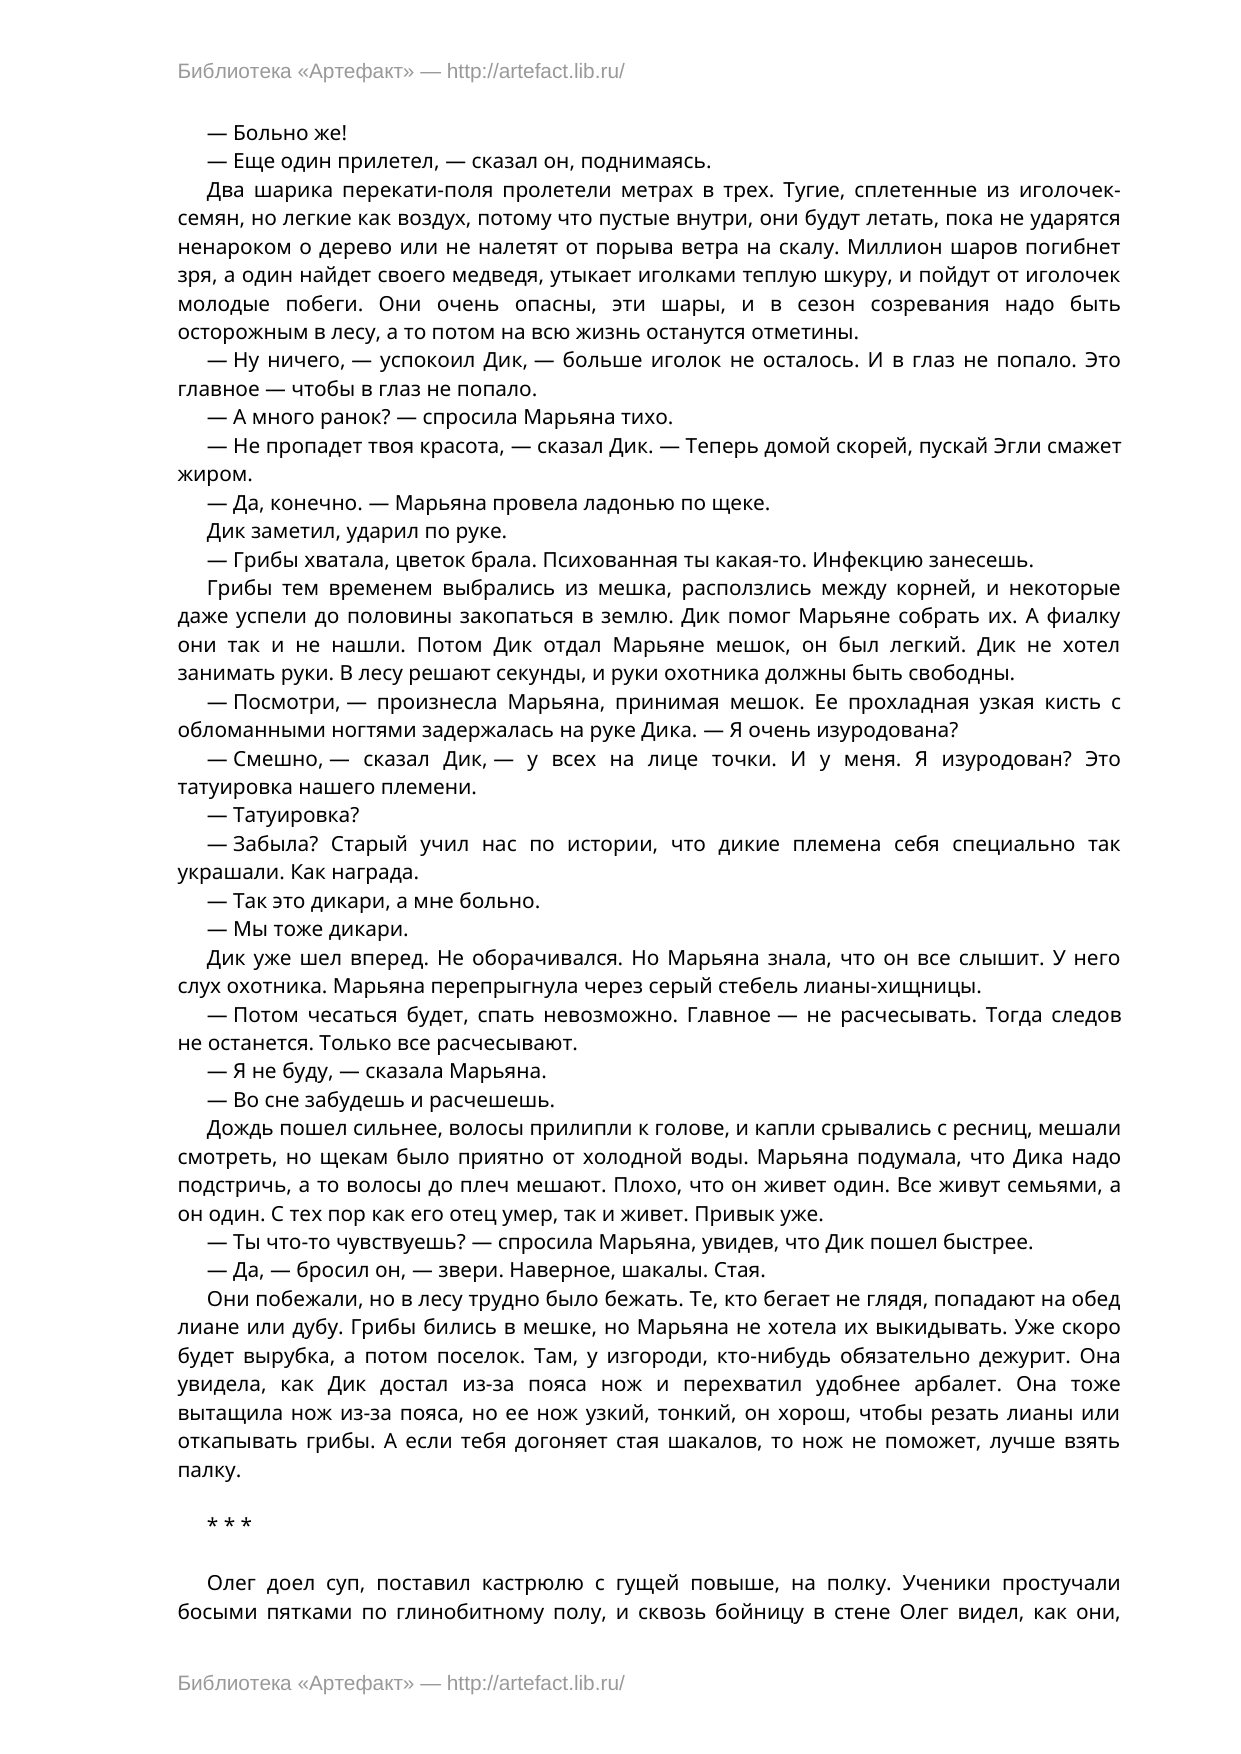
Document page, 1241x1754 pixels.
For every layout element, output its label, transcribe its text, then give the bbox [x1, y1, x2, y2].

text Дождь пошел сильнее, волосы прилипли к голове, и капли срывались с ресниц, мешали смотреть, но щекам было приятно от холодной воды. Марьяна подумала, что Дика надо подстричь, а то волосы до плеч мешают. Плохо, что он живет один. Все живут семьями, а он один. С тех пор как его отец умер, так и живет. Привык уже. [177, 1113, 1122, 1227]
text — Татуировка? [177, 801, 1122, 829]
text — Потом чесаться будет, спать невозможно. Главное — не расчесывать. Тогда следов не останется. Только все расчесывают. [177, 1000, 1122, 1057]
text — Я не буду, — сказала Марьяна. [177, 1057, 1122, 1085]
text — А много ранок? — спросила Марьяна тихо. [177, 402, 1122, 431]
text — Мы тоже дикари. [177, 914, 1122, 943]
text — Да, конечно. — Марьяна провела ладонью по щеке. [177, 488, 1122, 516]
text — Ну ничего, — успокоил Дик, — больше иголок не осталось. И в глаз не попало. Это главное — чтобы в глаз не попало. [177, 346, 1122, 402]
text — Грибы хватала, цветок брала. Психованная ты какая-то. Инфекцию занесешь. [177, 545, 1122, 573]
text — Смешно, — сказал Дик, — у всех на лице точки. И у меня. Я изуродован? Это татуировка нашего племени. [177, 744, 1122, 801]
text Дик уже шел вперед. Не оборачивался. Но Марьяна знала, что он все слышит. У него слух охотника. Марьяна перепрыгнула через серый стебель лианы-хищницы. [177, 943, 1122, 1000]
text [177, 1568, 1122, 1625]
text — Еще один прилетел, — сказал он, поднимаясь. [177, 147, 1122, 175]
text — Так это дикари, а мне больно. [177, 886, 1122, 914]
text Грибы тем временем выбрались из мешка, расползлись между корней, и некоторые даже успели до половины закопаться в землю. Дик помог Марьяне собрать их. А фиалку они так и не нашли. Потом Дик отдал Марьяне мешок, он был легкий. Дик не хотел занимать руки. В лесу решают секунды, и руки охотника должны быть свободны. [177, 573, 1122, 687]
text Они побежали, но в лесу трудно было бежать. Те, кто бегает не глядя, попадают на обед лиане или дубу. Грибы бились в мешке, но Марьяна не хотела их выкидывать. Уже скоро будет вырубка, а потом поселок. Там, у изгороди, кто-нибудь обязательно дежурит. Она увидела, как Дик достал из-за пояса нож и перехватил удобнее арбалет. Она тоже вытащила нож из-за пояса, но ее нож узкий, тонкий, он хорош, чтобы резать лианы или откапывать грибы. А если тебя догоняет стая шакалов, то нож не поможет, лучше взять палку. [177, 1284, 1122, 1483]
text — Не пропадет твоя красота, — сказал Дик. — Теперь домой скорей, пускай Эгли смажет жиром. [177, 431, 1122, 488]
text Два шарика перекати-поля пролетели метрах в трех. Тугие, сплетенные из иголочек-семян, но легкие как воздух, потому что пустые внутри, они будут летать, пока не ударятся ненароком о дерево или не налетят от порыва ветра на скалу. Миллион шаров погибнет зря, а один найдет своего медведя, утыкает иголками теплую шкуру, и пойдут от иголочек молодые побеги. Они очень опасны, эти шары, и в сезон созревания надо быть осторожным в лесу, а то потом на всю жизнь останутся отметины. [177, 175, 1122, 346]
subtitle * * * [177, 1512, 1122, 1540]
text Дик заметил, ударил по руке. [177, 516, 1122, 545]
text — Во сне забудешь и расчешешь. [177, 1085, 1122, 1113]
text — Больно же! [177, 118, 1122, 147]
text — Ты что-то чувствуешь? — спросила Марьяна, увидев, что Дик пошел быстрее. [177, 1227, 1122, 1256]
text — Да, — бросил он, — звери. Наверное, шакалы. Стая. [177, 1256, 1122, 1284]
text — Посмотри, — произнесла Марьяна, принимая мешок. Ее прохладная узкая кисть с обломанными ногтями задержалась на руке Дика. — Я очень изуродована? [177, 687, 1122, 744]
text — Забыла? Старый учил нас по истории, что дикие племена себя специально так украшали. Как награда. [177, 829, 1122, 886]
